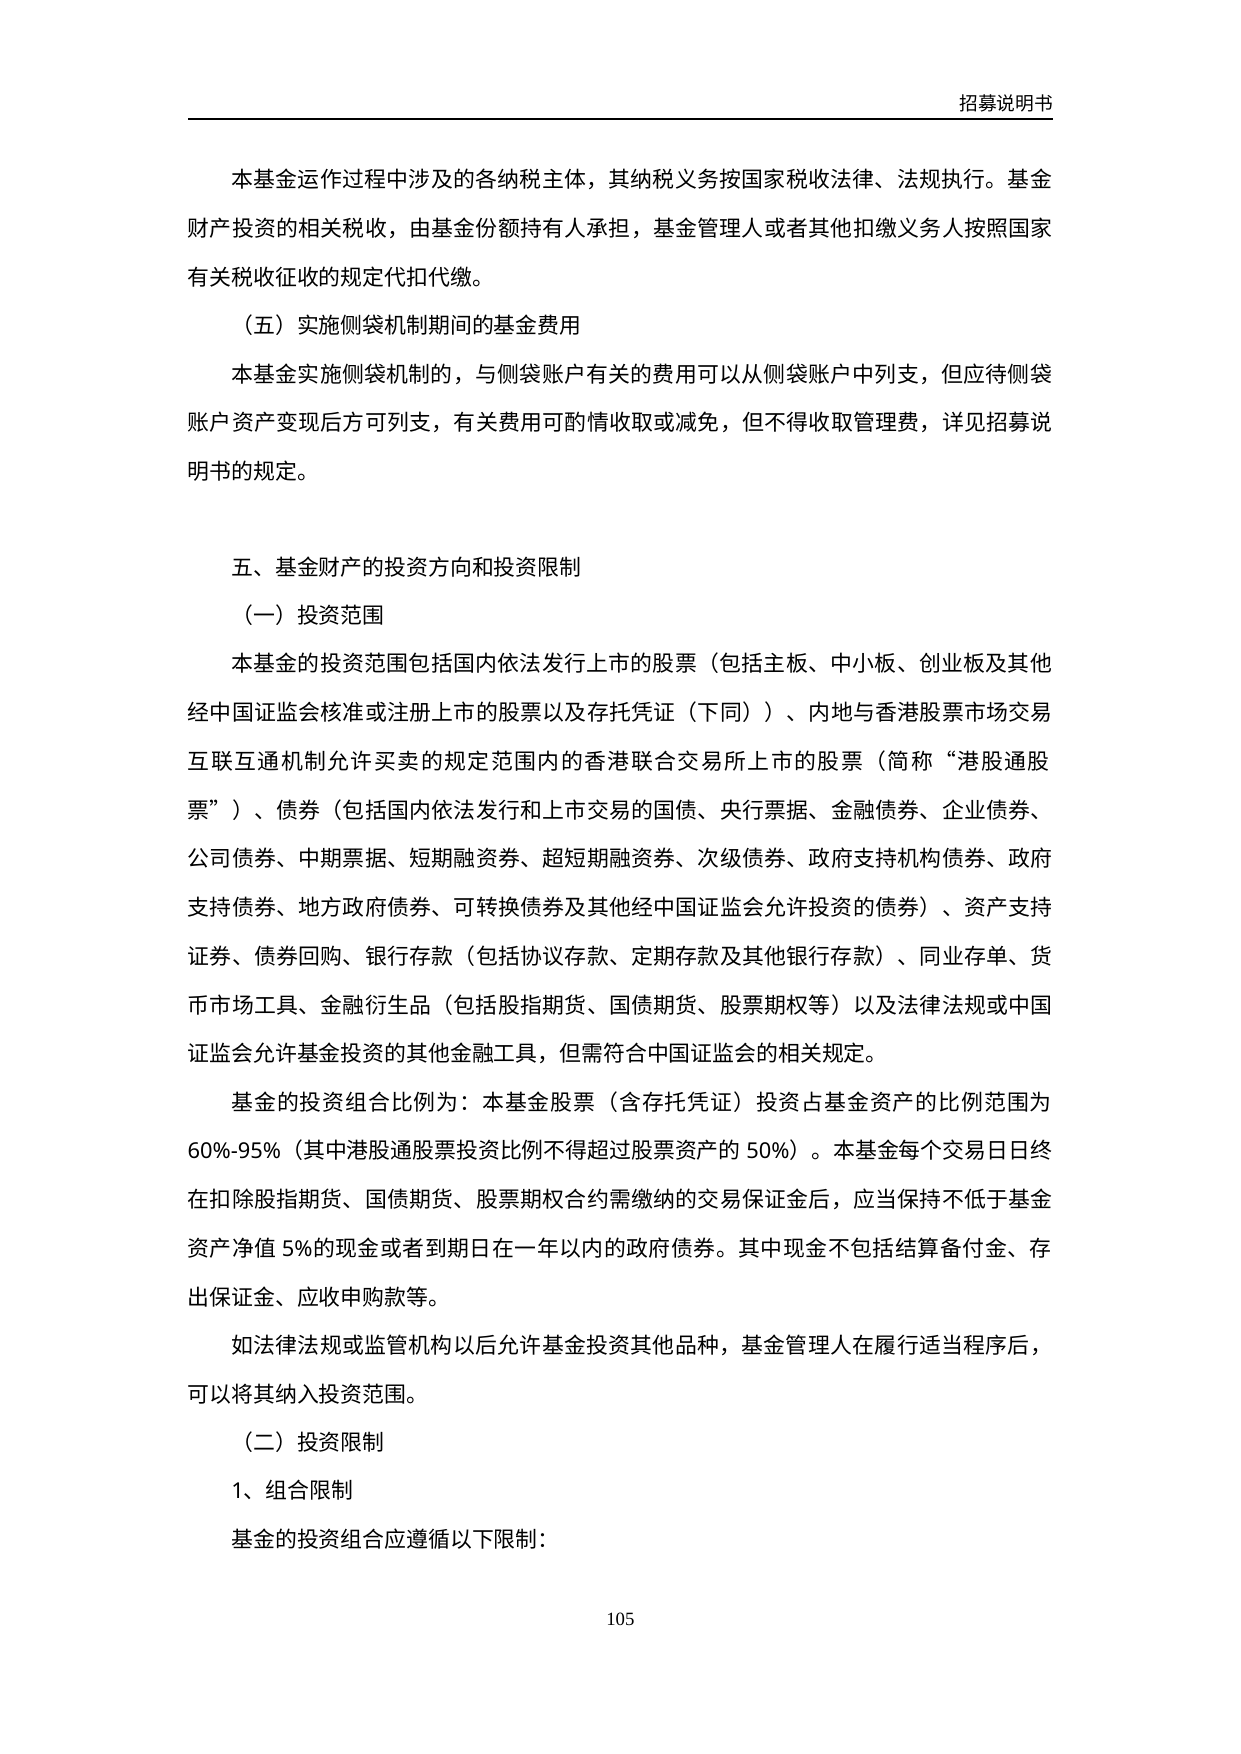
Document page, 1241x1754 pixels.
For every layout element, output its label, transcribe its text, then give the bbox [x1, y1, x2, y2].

text （一）投资范围 [187, 598, 1053, 630]
text （二）投资限制 [187, 1425, 1053, 1457]
text 本基金的投资范围包括国内依法发行上市的股票（包括主板、中小板、创业板及其他经中国证监会核准或注册上市的股票以及存托凭证（下同））、内地与香港股票市场交易互联互通机制允许买卖的规定范围内的香港联合交易所上市的股票（简称“港股通股票”）、债券（包括国内依法发行和上市交易的国债、央行票据、金融债券、企业债券、公司债券、中期票据、短期融资券、超短期融资券、次级债券、政府支持机构债券、政府支持债券、地方政府债券、可转换债券及其他经中国证监会允许投资的债券）、资产支持证券、债券回购、银行存款（包括协议存款、定期存款及其他银行存款）、同业存单、货币市场工具、金融衍生品（包括股指期货、国债期货、股票期权等）以及法律法规或中国证监会允许基金投资的其他金融工具，但需符合中国证监会的相关规定。 [187, 646, 1053, 1068]
text 基金的投资组合应遵循以下限制： [187, 1521, 1053, 1554]
text 本基金实施侧袋机制的，与侧袋账户有关的费用可以从侧袋账户中列支，但应待侧袋账户资产变现后方可列支，有关费用可酌情收取或减免，但不得收取管理费，详见招募说明书的规定。 [187, 356, 1053, 486]
text 基金的投资组合比例为：本基金股票（含存托凭证）投资占基金资产的比例范围为60%-95%（其中港股通股票投资比例不得超过股票资产的50%）。本基金每个交易日日终在扣除股指期货、国债期货、股票期权合约需缴纳的交易保证金后，应当保持不低于基金资产净值5%的现金或者到期日在一年以内的政府债券。其中现金不包括结算备付金、存出保证金、应收申购款等。 [187, 1084, 1053, 1312]
text 本基金运作过程中涉及的各纳税主体，其纳税义务按国家税收法律、法规执行。基金财产投资的相关税收，由基金份额持有人承担，基金管理人或者其他扣缴义务人按照国家有关税收征收的规定代扣代缴。 [187, 162, 1053, 292]
text 如法律法规或监管机构以后允许基金投资其他品种，基金管理人在履行适当程序后，可以将其纳入投资范围。 [187, 1328, 1053, 1409]
text 1、组合限制 [187, 1473, 1053, 1506]
text 五、基金财产的投资方向和投资限制 [187, 549, 1053, 582]
text （五）实施侧袋机制期间的基金费用 [187, 308, 1053, 340]
